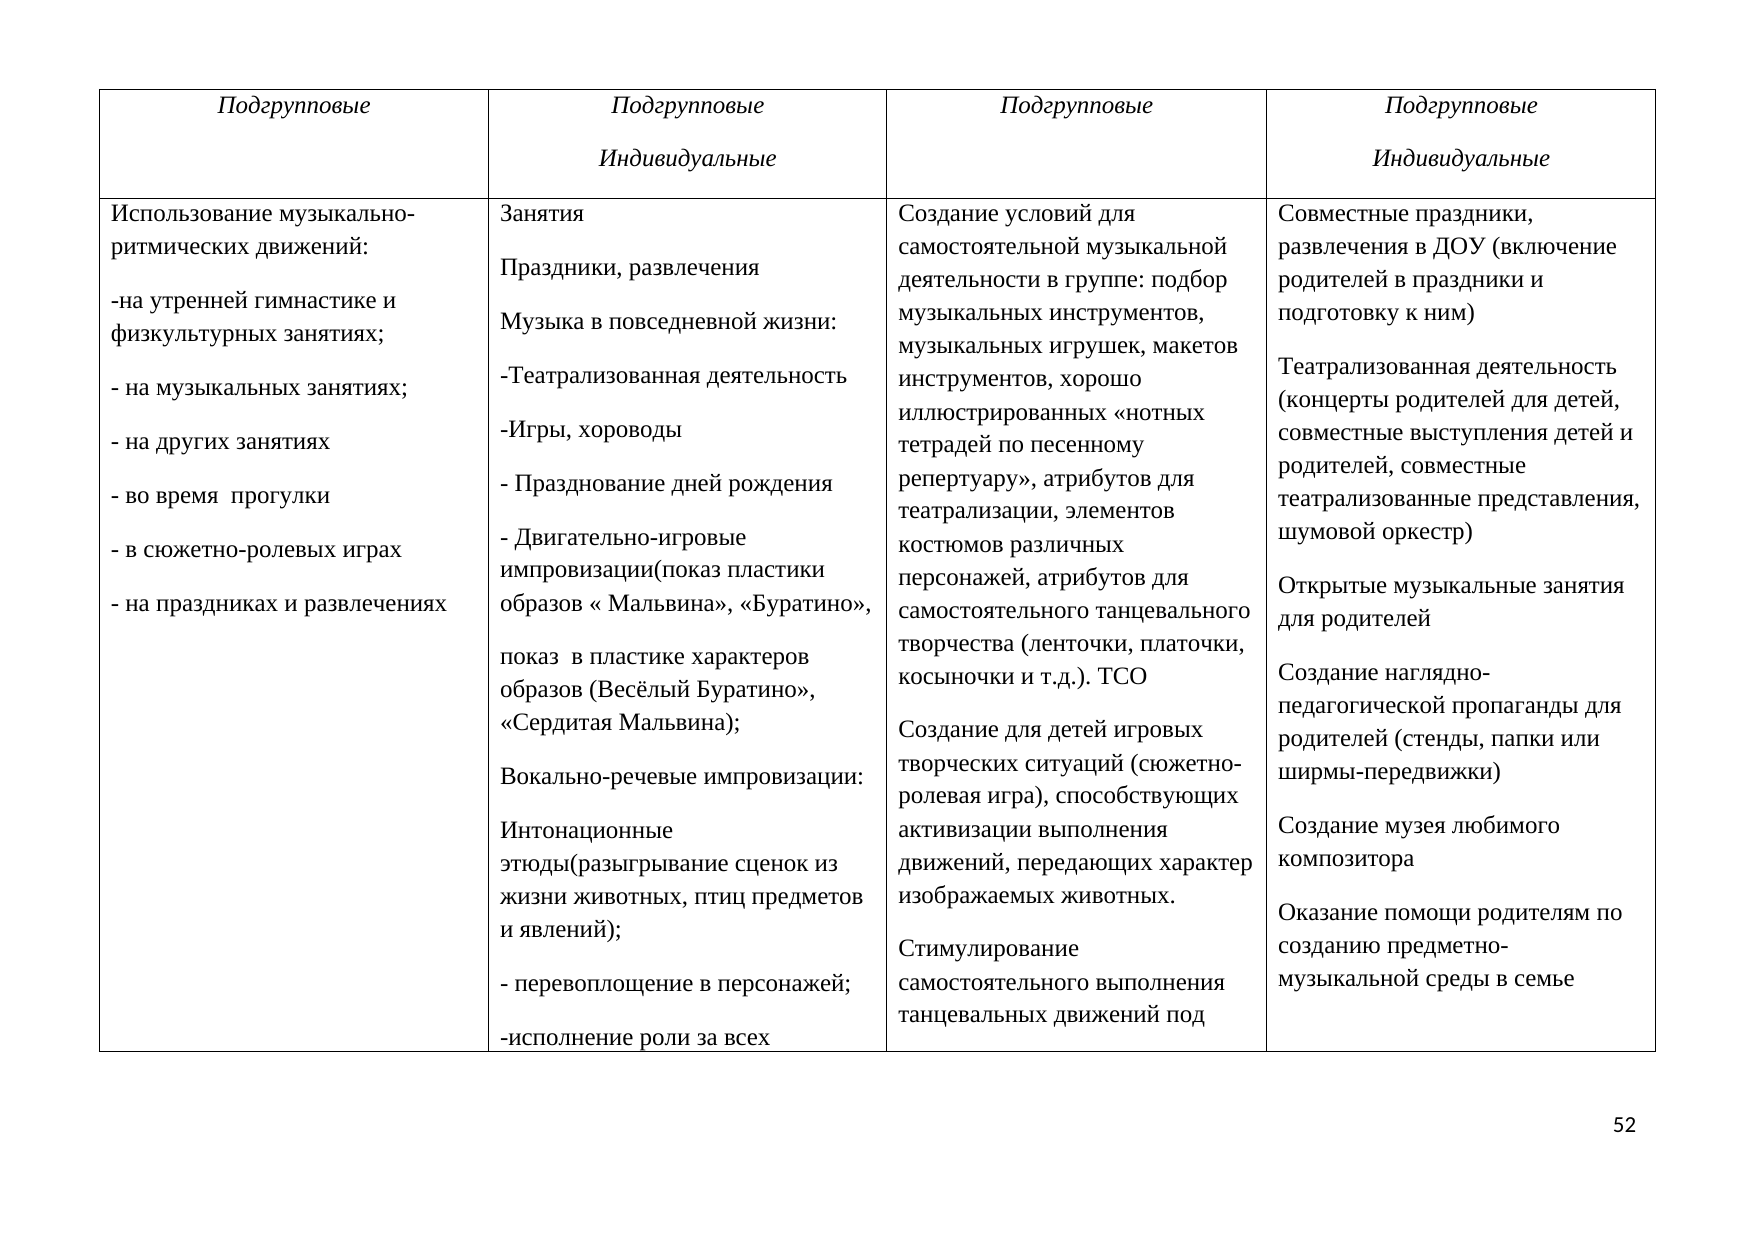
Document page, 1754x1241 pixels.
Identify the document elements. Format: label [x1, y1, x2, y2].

table_cell [887, 199, 1266, 1051]
table_cell [887, 90, 1266, 197]
table_cell [489, 199, 886, 1051]
table_cell [1267, 90, 1655, 197]
table_cell [100, 199, 488, 1051]
table_cell [100, 90, 488, 197]
table_cell [489, 90, 886, 197]
table_cell [1267, 199, 1655, 1051]
